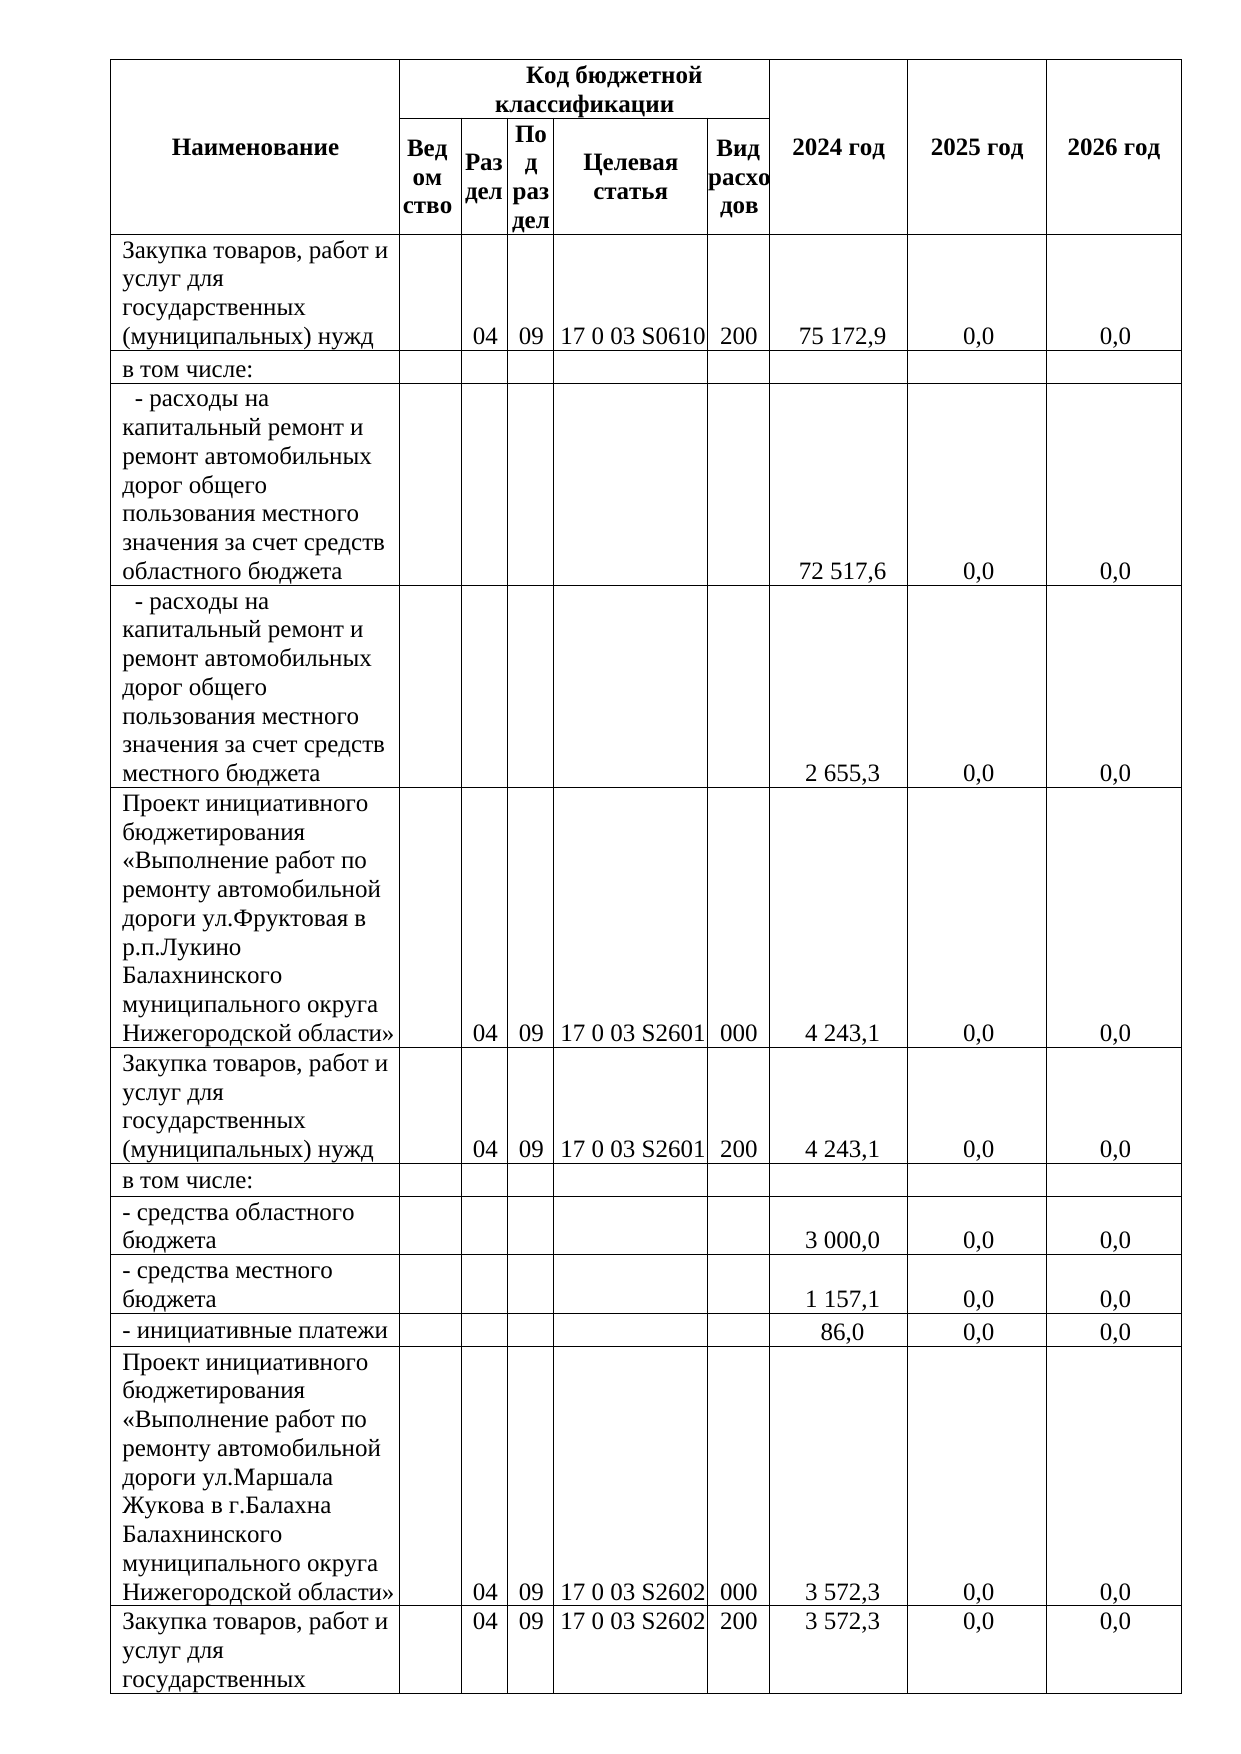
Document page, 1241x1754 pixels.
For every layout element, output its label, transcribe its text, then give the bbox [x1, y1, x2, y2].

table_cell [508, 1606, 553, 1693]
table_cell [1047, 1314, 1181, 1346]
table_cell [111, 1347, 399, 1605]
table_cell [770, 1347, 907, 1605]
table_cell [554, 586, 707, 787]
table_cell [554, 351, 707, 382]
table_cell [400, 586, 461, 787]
table_header Код бюджетной классификации [400, 60, 769, 118]
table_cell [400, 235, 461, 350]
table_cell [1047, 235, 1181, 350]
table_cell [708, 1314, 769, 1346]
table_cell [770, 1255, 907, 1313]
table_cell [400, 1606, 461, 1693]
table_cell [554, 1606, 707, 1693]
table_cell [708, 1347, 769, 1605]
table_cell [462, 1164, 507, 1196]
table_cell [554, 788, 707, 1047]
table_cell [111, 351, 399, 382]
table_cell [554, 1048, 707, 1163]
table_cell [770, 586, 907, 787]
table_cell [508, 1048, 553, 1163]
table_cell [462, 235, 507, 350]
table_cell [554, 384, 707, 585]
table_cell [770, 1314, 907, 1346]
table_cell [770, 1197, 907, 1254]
table_header 2024 год [770, 60, 907, 234]
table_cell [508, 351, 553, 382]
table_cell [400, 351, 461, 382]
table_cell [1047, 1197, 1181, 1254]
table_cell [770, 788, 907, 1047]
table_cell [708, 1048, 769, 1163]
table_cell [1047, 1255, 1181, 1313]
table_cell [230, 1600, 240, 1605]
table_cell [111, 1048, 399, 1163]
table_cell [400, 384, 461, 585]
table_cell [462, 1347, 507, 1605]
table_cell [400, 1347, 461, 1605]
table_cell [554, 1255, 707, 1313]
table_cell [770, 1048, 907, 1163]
table_cell Ведом ство [400, 119, 461, 234]
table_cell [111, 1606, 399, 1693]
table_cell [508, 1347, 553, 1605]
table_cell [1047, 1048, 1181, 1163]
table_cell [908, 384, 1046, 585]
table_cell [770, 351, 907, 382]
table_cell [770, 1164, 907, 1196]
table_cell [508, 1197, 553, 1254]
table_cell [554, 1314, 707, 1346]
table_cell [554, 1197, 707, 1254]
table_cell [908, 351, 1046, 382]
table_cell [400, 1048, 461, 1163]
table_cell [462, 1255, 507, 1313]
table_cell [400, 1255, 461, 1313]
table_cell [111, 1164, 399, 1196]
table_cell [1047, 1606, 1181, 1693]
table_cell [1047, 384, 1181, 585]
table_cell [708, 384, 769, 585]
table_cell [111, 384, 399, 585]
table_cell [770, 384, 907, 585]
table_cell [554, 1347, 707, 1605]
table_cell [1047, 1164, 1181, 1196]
table_cell Целевая статья [554, 119, 707, 234]
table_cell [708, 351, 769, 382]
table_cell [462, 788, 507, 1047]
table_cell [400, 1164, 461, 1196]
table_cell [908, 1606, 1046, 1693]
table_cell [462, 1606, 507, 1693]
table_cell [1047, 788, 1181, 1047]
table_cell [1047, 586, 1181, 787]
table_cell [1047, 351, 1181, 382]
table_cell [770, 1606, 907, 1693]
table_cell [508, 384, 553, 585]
table_header Наименование [111, 60, 399, 234]
table_header 2025 год [908, 60, 1046, 234]
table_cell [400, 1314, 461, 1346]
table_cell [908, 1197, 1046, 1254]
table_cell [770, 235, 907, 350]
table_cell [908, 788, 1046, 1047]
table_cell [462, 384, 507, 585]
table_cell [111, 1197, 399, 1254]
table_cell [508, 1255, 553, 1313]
table_header 2026 год [1047, 60, 1181, 234]
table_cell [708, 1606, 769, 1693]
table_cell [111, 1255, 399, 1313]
table_cell Под раз дел [508, 119, 553, 234]
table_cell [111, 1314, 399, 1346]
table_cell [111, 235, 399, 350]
table_cell Вид расходов [708, 119, 769, 234]
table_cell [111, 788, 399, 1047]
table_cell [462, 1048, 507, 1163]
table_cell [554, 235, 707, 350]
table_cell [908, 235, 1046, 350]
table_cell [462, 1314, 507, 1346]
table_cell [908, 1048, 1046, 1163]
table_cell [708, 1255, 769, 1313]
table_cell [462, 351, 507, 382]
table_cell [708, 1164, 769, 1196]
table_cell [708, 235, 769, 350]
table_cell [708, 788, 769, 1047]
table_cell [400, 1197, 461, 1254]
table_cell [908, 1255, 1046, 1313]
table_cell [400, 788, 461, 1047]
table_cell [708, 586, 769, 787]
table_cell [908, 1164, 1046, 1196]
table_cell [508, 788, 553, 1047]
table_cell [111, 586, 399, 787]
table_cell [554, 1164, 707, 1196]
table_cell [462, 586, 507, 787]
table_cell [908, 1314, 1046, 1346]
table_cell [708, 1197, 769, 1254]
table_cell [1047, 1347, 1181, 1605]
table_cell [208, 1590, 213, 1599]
table_cell Раз дел [462, 119, 507, 234]
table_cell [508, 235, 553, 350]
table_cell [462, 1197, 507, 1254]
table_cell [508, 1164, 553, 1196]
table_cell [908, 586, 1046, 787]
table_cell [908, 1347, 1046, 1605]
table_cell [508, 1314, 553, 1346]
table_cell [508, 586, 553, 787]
